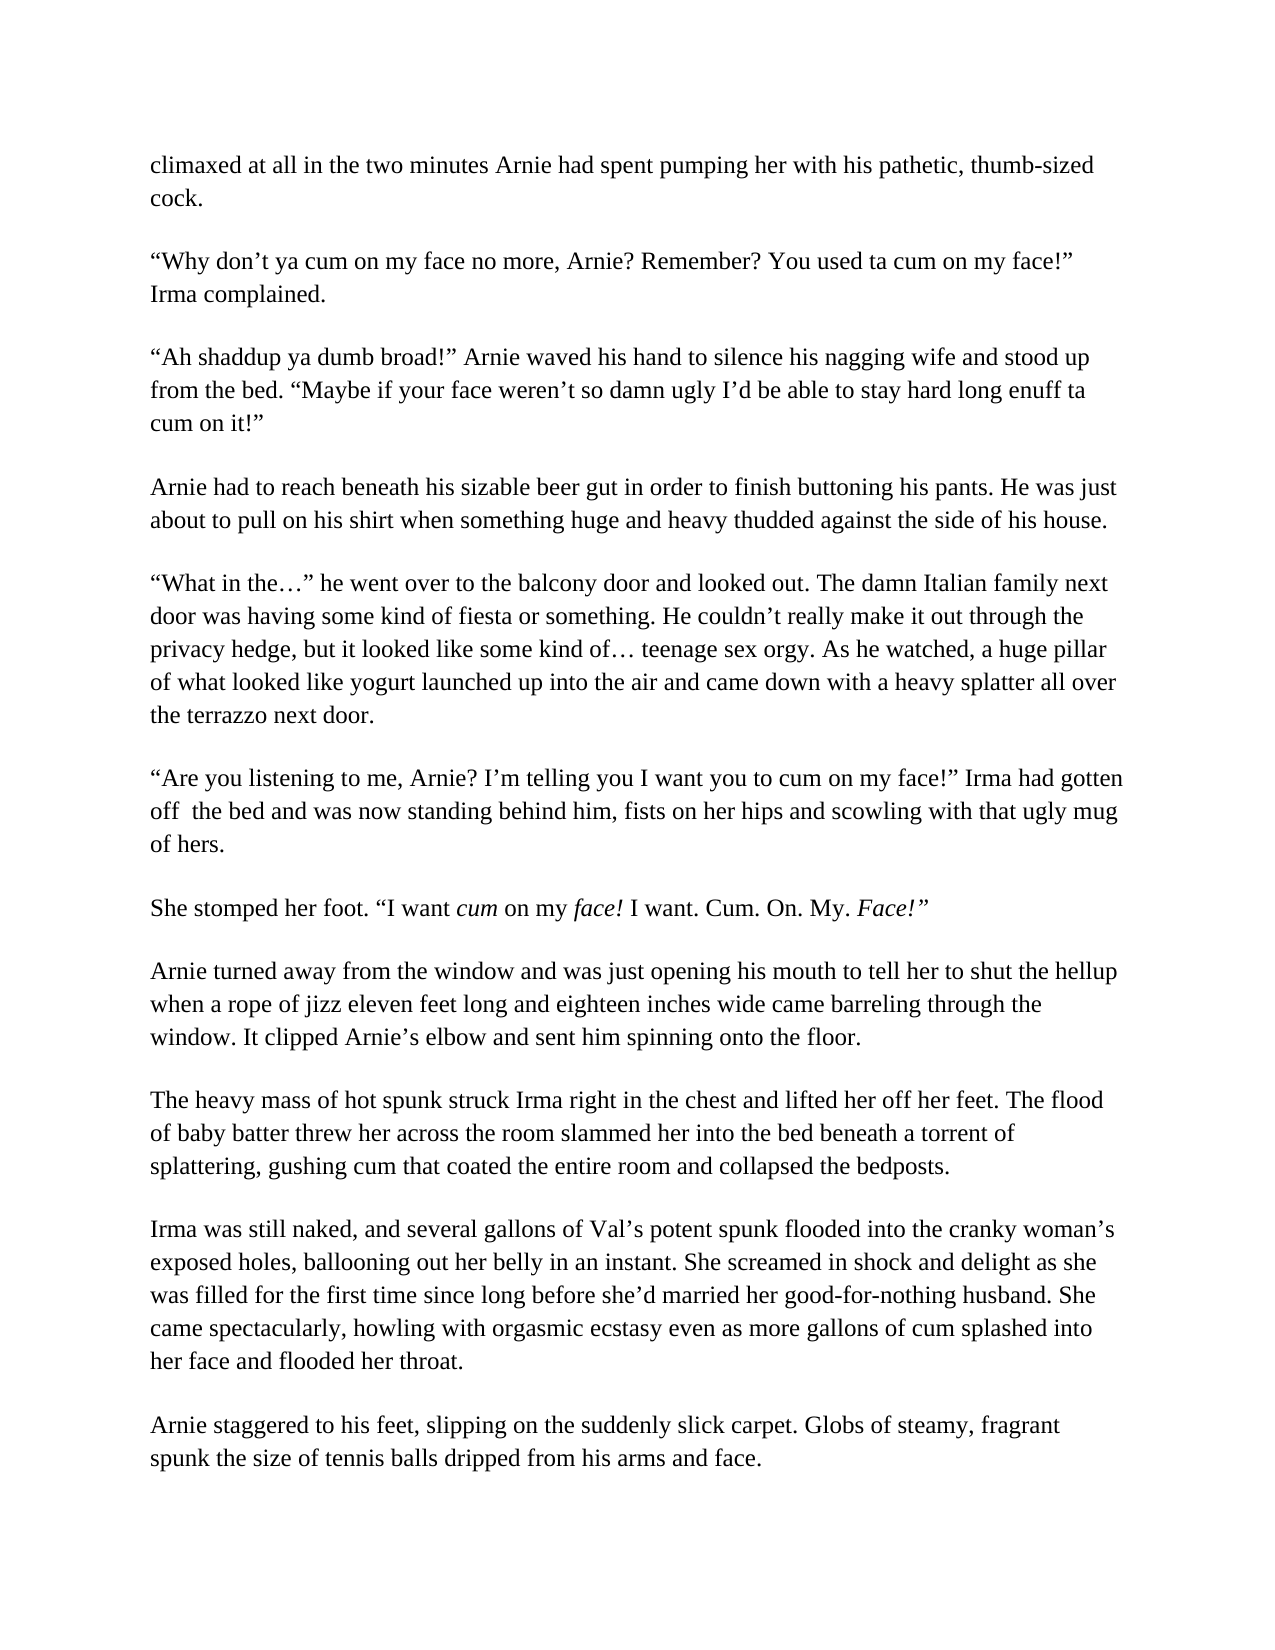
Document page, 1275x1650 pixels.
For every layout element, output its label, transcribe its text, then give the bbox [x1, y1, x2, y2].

text Arnie had to reach beneath his sizable beer gut in order to finish buttoning his pants. He was just about to pull on his shirt when something huge and heavy thudded against the side of his house. [150, 472, 1125, 533]
text She stomped her foot. “I want cum on my face! I want. Cum. On. My. Face!” [150, 893, 1125, 921]
text Arnie turned away from the window and was just opening his mouth to tell her to shut the hellup when a rope of jizz eleven feet long and eighteen inches wide came barreling through the window. It clipped Arnie’s elbow and sent him spinning onto the floor. [150, 956, 1125, 1051]
text “Are you listening to me, Arnie? I’m telling you I want you to cum on my face!” Irma had gotten off the bed and was now standing behind him, fists on her hips and scowling with that ugly mug of hers. [150, 763, 1125, 858]
text “Why don’t ya cum on my face no more, Arnie? Remember? You used ta cum on my face!” Irma complained. [150, 246, 1125, 308]
text “Ah shaddup ya dumb broad!” Arnie waved his hand to silence his nagging wife and stood up from the bed. “Maybe if your face weren’t so damn ugly I’d be able to stay hard long enuff ta cum on it!” [150, 342, 1125, 437]
text Irma was still naked, and several gallons of Val’s potent spunk flooded into the cranky woman’s exposed holes, ballooning out her belly in an instant. She screamed in shock and delight as she was filled for the first time since long before she’d married her good-for-nothing husband. She came spectacularly, howling with orgasmic ecstasy even as more gallons of cum splashed into her face and flooded her throat. [150, 1214, 1125, 1375]
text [150, 150, 1125, 212]
text The heavy mass of hot spunk struck Irma right in the chest and lifted her off her feet. The flood of baby batter threw her across the room slammed her into the bed beneath a torrent of splattering, gushing cum that coated the entire room and collapsed the bedposts. [150, 1085, 1125, 1180]
text Arnie staggered to his feet, slipping on the suddenly slick carpet. Globs of steamy, fragrant spunk the size of tennis balls dripped from his arms and face. [150, 1410, 1125, 1471]
text “What in the…” he went over to the balcony door and looked out. The damn Italian family next door was having some kind of fiesta or something. He couldn’t really make it out through the privacy hedge, but it looked like some kind of… teenage sex orgy. As he watched, a huge pillar of what looked like yogurt launched up into the air and came down with a heavy splatter all over the terrazzo next door. [150, 568, 1125, 729]
